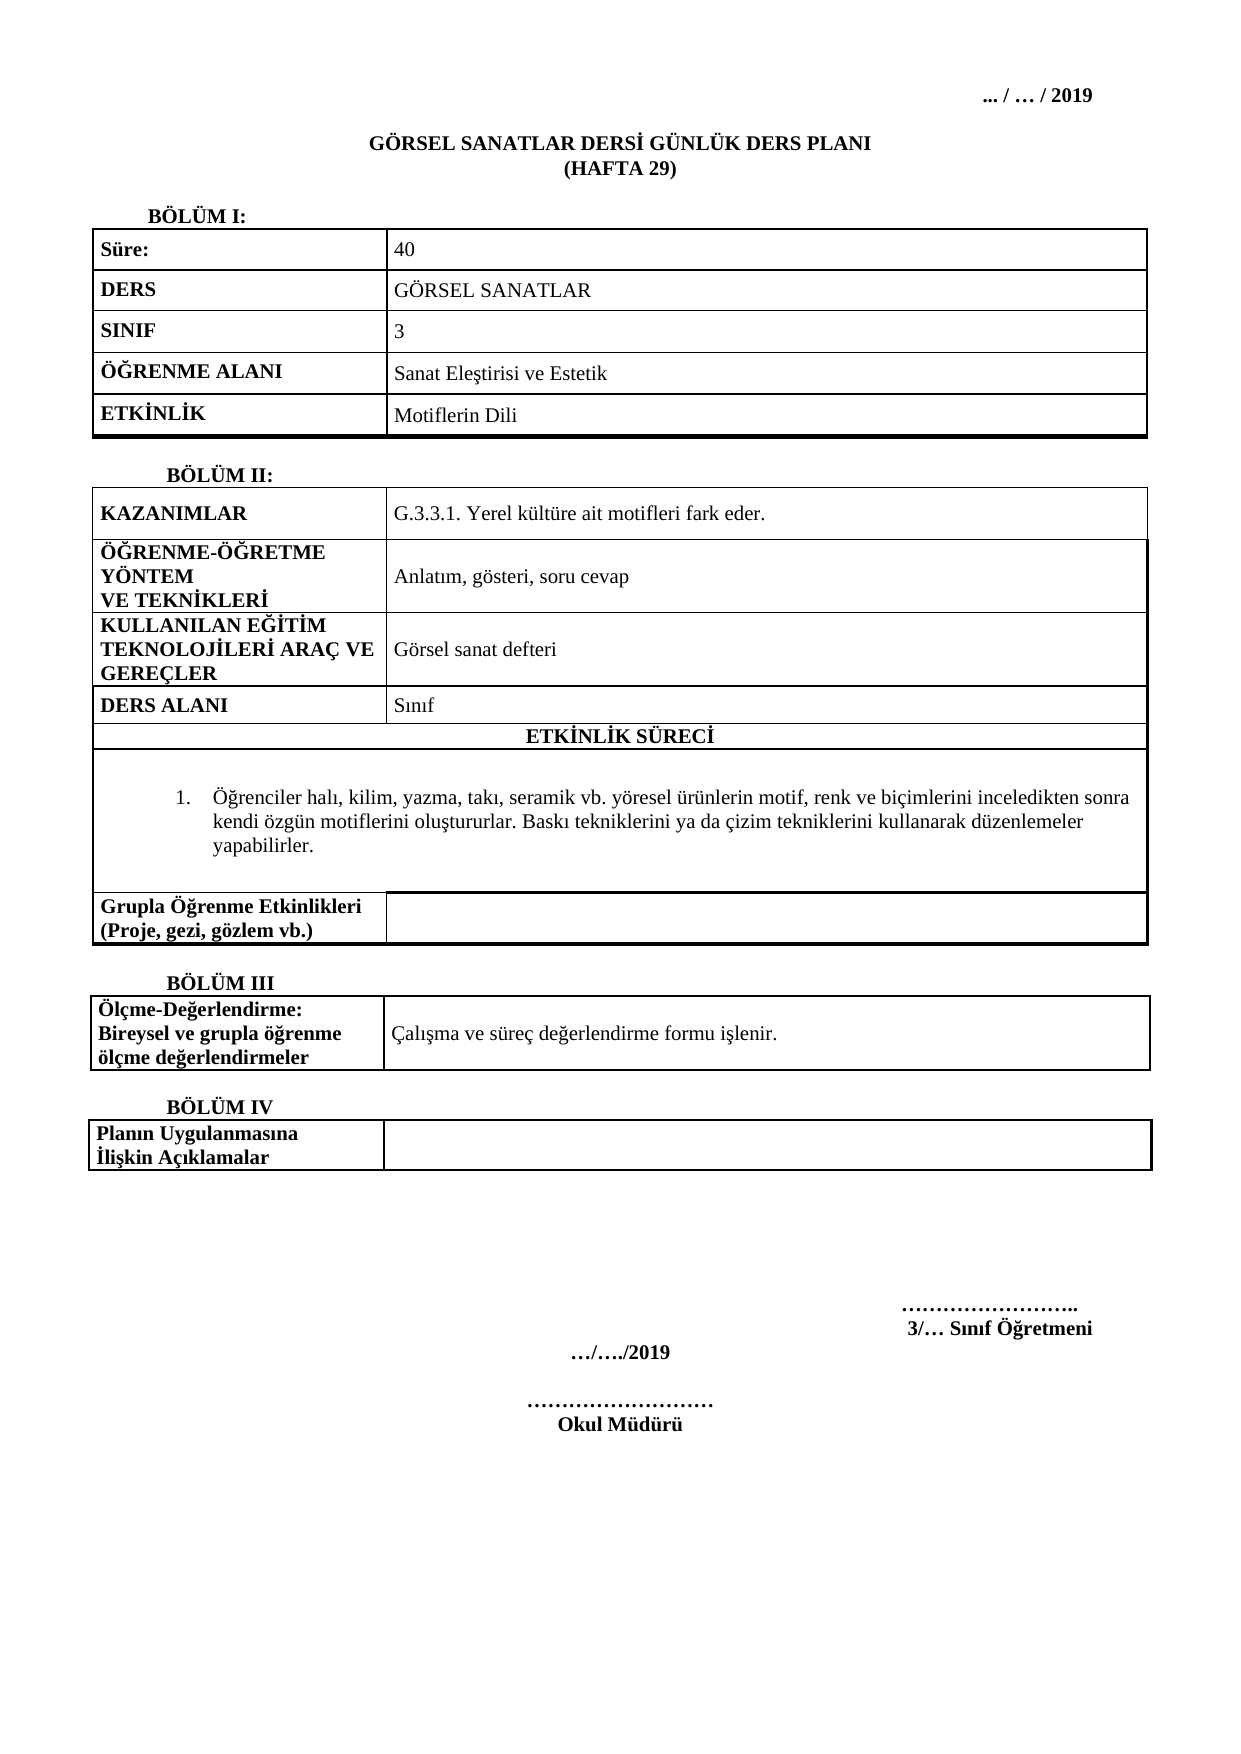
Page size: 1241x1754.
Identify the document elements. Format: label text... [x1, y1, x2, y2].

text …………………….. [811, 1292, 1093, 1316]
table_cell Anlatım, gösteri, soru cevap [387, 540, 1146, 612]
text ……………………… [148, 1388, 1093, 1412]
table_cell GÖRSEL SANATLAR [388, 271, 1146, 310]
table_cell Motiflerin Dili [388, 395, 1146, 434]
table_cell Grupla Öğrenme Etkinlikleri (Proje, gezi, gözlem vb.) [94, 893, 386, 942]
table_header KAZANIMLAR [93, 488, 386, 539]
table_cell SINIF [94, 311, 386, 352]
text (HAFTA 29) [148, 155, 1093, 179]
text 3/… Sınıf Öğretmeni [148, 1316, 1093, 1340]
table_header 40 [388, 230, 1146, 269]
text BÖLÜM II: [148, 463, 1093, 487]
text …/…./2019 [148, 1340, 1093, 1364]
text GÖRSEL SANATLAR DERSİ GÜNLÜK DERS PLANI [148, 131, 1093, 155]
table_header Planın Uygulanmasına İlişkin Açıklamalar [90, 1121, 383, 1169]
table_cell ÖĞRENME-ÖĞRETME YÖNTEM VE TEKNİKLERİ [93, 540, 386, 612]
text ... / … / 2019 [148, 83, 1093, 107]
subtitle BÖLÜM IV [148, 1095, 1093, 1119]
table_cell [387, 894, 1146, 942]
table_header Çalışma ve süreç değerlendirme formu işlenir. [385, 997, 1149, 1069]
table_cell Sınıf [387, 687, 1146, 723]
table_header Süre: [94, 230, 386, 269]
subtitle BÖLÜM III [148, 970, 1093, 994]
table_cell KULLANILAN EĞİTİM TEKNOLOJİLERİ ARAÇ VE GEREÇLER [93, 613, 386, 685]
table_cell Görsel sanat defteri [387, 613, 1146, 685]
text Okul Müdürü [148, 1412, 1093, 1436]
table_cell DERS [94, 271, 386, 310]
table_header G.3.3.1. Yerel kültüre ait motifleri fark eder. [387, 488, 1147, 539]
table_cell Öğrenciler halı, kilim, yazma, takı, seramik vb. yöresel ürünlerin motif, renk ve biçimlerini inceledikten sonra kendi özgün motiflerini oluştururlar. Baskı tekniklerini ya da çizim tekniklerini kullanarak düzenlemeler yapabilirler. [94, 750, 1146, 891]
table_cell ETKİNLİK SÜRECİ [94, 724, 1146, 748]
text BÖLÜM I: [148, 203, 1093, 228]
table_cell DERS ALANI [94, 687, 386, 723]
table_cell 3 [388, 311, 1146, 352]
table_cell ÖĞRENME ALANI [94, 353, 386, 393]
table_header [385, 1121, 1150, 1169]
table_cell Sanat Eleştirisi ve Estetik [388, 353, 1146, 393]
table_cell ETKİNLİK [94, 395, 386, 434]
table_header Ölçme-Değerlendirme: Bireysel ve grupla öğrenme ölçme değerlendirmeler [92, 997, 383, 1069]
